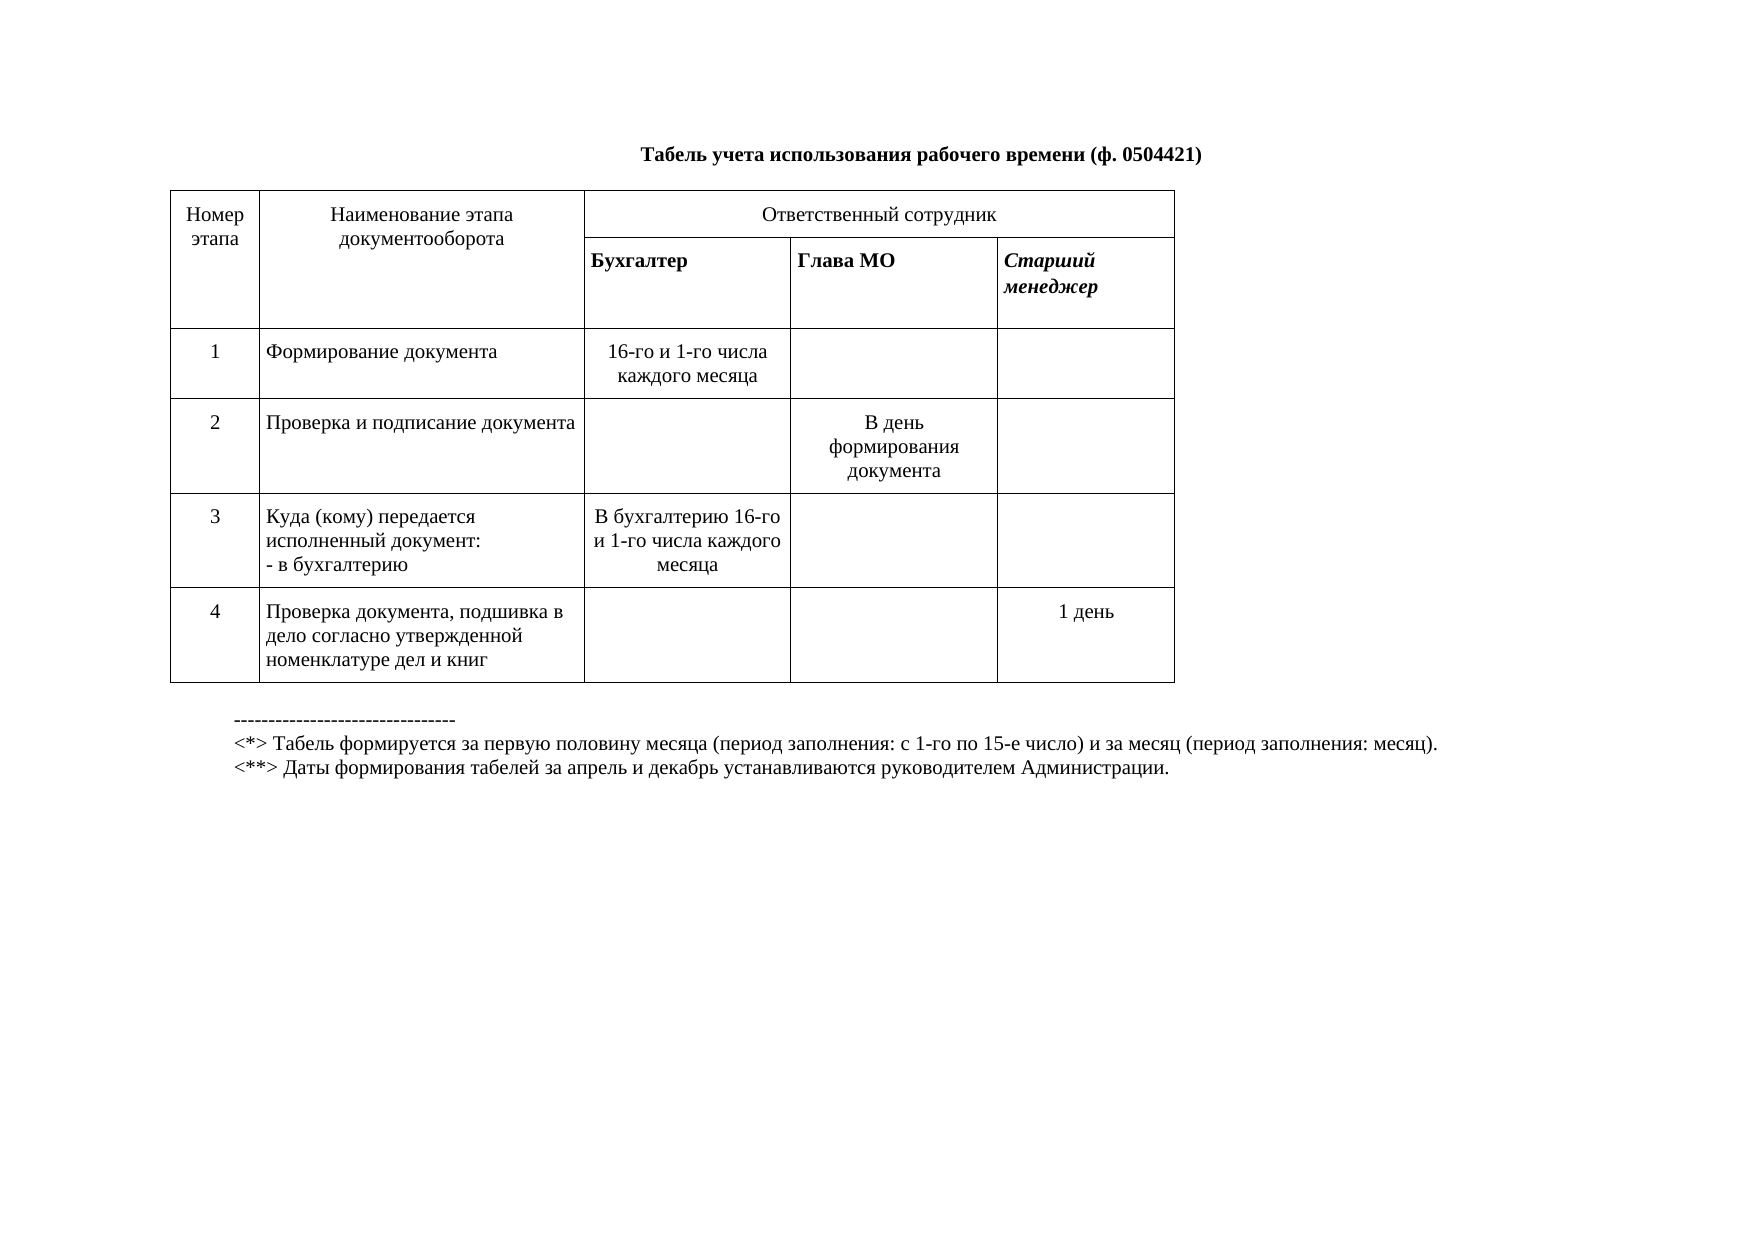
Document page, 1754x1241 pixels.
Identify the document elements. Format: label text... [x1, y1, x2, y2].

text <*> Табель формируется за первую половину месяца (период заполнения: с 1-го по 15-е число) и за месяц (период заполнения: месяц). [177, 731, 1665, 755]
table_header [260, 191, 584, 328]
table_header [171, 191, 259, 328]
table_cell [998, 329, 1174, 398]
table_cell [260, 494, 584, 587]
text <**> Даты формирования табелей за апрель и декабрь устанавливаются руководителем Администрации. [177, 755, 1665, 779]
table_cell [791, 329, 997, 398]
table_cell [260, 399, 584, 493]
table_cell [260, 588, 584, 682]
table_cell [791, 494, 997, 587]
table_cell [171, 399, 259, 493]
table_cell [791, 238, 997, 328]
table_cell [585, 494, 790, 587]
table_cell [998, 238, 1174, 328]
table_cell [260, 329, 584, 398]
text Табель учета использования рабочего времени (ф. 0504421) [177, 142, 1665, 166]
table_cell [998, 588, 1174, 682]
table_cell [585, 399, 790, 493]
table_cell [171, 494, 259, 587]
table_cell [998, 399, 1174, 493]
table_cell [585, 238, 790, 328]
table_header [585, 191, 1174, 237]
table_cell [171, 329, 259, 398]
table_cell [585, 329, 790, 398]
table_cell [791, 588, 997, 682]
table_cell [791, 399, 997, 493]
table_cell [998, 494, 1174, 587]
text -------------------------------- [177, 707, 1665, 731]
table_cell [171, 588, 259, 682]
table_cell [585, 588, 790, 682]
